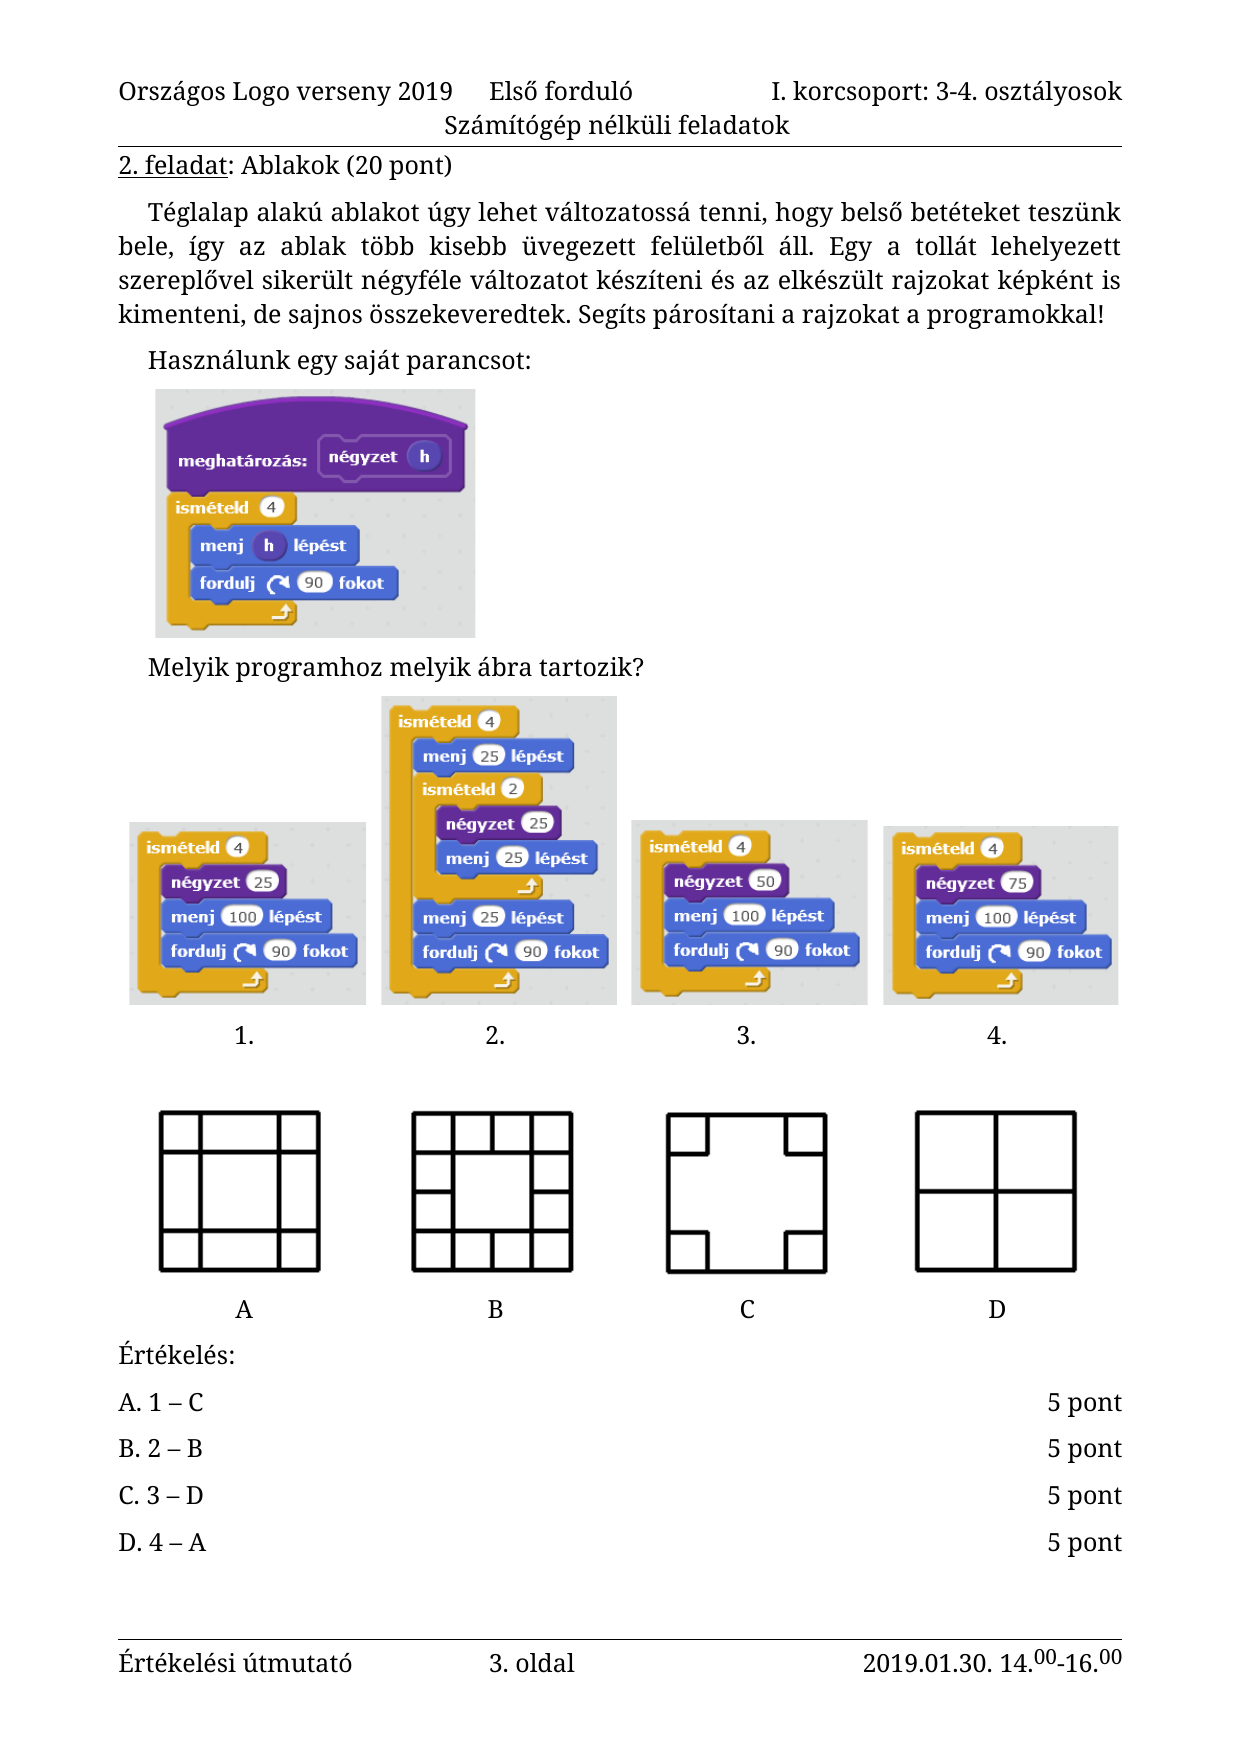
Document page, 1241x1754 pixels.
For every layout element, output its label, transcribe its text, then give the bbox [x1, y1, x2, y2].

picture [631, 820, 868, 1005]
table_cell 3. [620, 1018, 872, 1064]
text A. 1 – C 5 pont [118, 1384, 1122, 1419]
table_cell B [370, 1291, 621, 1338]
picture [883, 826, 1119, 1005]
picture [129, 822, 367, 1005]
table_cell 1. [118, 1018, 370, 1064]
table_header [872, 697, 1122, 1017]
picture [155, 389, 476, 638]
table_header [620, 697, 872, 1017]
table_cell D [873, 1291, 1122, 1338]
text B. 2 – B 5 pont [118, 1431, 1122, 1465]
table_cell 4. [872, 1018, 1122, 1064]
table_cell 2. [370, 1018, 620, 1064]
table_header [370, 1103, 621, 1291]
text Téglalap alakú ablakot úgy lehet változatossá tenni, hogy belső betéteket teszünk bele, így az ablak több kisebb üvegezett felületből áll. Egy a tollát lehelyezett szereplővel sikerült négyféle változatot készíteni és az elkészült rajzokat képként is kimenteni, de sajnos összekeveredtek. Segíts párosítani a rajzokat a programokkal! [118, 194, 1122, 331]
picture [381, 696, 617, 1005]
picture [660, 1105, 834, 1279]
table_header [873, 1103, 1122, 1291]
table_cell C [621, 1291, 873, 1338]
text Melyik programhoz melyik ábra tartozik? [118, 650, 1122, 684]
table_header [621, 1103, 873, 1291]
table_header [370, 697, 620, 1017]
text C. 3 – D 5 pont [118, 1478, 1122, 1512]
text 2. feladat: Ablakok (20 pont) [118, 148, 1122, 182]
text D. 4 – A 5 pont [118, 1524, 1122, 1558]
table_header [118, 1103, 369, 1291]
picture [156, 1107, 332, 1279]
table_header [118, 697, 370, 1017]
text Használunk egy saját parancsot: [118, 343, 1122, 377]
picture [407, 1102, 583, 1279]
text Értékelés: [118, 1338, 1122, 1372]
table_cell A [118, 1291, 369, 1338]
picture [909, 1107, 1085, 1279]
